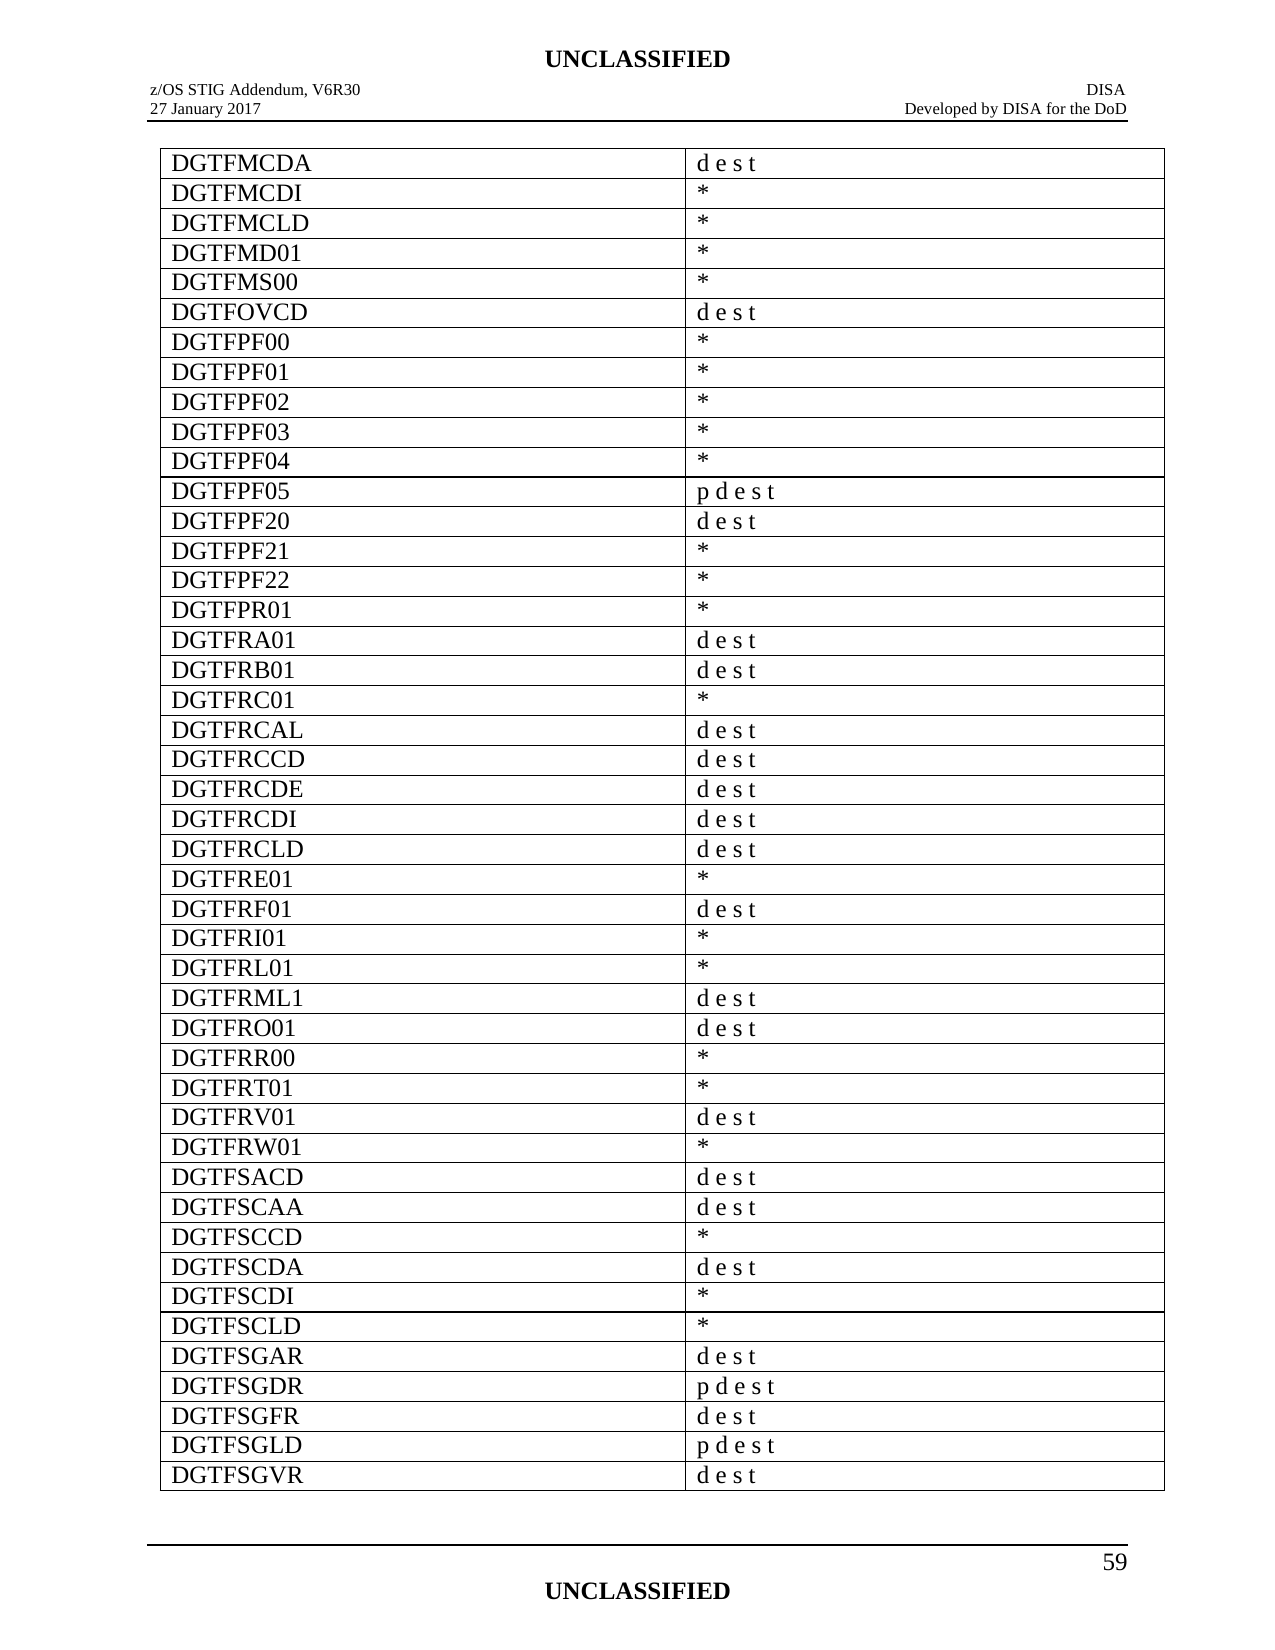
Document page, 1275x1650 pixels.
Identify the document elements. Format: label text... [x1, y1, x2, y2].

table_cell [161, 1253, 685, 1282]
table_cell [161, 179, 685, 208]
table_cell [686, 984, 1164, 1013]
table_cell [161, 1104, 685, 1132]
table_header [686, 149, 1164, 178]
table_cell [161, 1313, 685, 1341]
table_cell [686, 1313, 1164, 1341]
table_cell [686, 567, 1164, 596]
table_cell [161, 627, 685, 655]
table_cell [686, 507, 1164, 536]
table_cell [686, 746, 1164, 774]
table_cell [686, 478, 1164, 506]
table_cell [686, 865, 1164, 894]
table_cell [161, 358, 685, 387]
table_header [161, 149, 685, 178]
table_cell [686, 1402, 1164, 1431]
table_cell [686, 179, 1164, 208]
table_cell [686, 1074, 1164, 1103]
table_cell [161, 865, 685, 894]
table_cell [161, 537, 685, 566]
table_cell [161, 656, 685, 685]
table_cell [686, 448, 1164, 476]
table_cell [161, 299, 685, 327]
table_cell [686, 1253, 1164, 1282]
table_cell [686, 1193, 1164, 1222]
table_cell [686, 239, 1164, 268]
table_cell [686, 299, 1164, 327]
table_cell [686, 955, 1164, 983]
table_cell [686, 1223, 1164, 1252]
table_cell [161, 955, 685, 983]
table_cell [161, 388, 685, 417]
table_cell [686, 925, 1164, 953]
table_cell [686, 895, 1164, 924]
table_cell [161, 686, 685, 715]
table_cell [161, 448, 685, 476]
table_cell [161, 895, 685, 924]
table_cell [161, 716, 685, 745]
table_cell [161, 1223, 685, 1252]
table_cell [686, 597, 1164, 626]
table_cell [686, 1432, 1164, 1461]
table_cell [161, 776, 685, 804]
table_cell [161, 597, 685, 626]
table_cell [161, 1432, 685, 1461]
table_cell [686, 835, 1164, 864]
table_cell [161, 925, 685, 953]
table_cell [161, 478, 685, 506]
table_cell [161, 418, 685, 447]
text 59 [135, 1547, 1127, 1575]
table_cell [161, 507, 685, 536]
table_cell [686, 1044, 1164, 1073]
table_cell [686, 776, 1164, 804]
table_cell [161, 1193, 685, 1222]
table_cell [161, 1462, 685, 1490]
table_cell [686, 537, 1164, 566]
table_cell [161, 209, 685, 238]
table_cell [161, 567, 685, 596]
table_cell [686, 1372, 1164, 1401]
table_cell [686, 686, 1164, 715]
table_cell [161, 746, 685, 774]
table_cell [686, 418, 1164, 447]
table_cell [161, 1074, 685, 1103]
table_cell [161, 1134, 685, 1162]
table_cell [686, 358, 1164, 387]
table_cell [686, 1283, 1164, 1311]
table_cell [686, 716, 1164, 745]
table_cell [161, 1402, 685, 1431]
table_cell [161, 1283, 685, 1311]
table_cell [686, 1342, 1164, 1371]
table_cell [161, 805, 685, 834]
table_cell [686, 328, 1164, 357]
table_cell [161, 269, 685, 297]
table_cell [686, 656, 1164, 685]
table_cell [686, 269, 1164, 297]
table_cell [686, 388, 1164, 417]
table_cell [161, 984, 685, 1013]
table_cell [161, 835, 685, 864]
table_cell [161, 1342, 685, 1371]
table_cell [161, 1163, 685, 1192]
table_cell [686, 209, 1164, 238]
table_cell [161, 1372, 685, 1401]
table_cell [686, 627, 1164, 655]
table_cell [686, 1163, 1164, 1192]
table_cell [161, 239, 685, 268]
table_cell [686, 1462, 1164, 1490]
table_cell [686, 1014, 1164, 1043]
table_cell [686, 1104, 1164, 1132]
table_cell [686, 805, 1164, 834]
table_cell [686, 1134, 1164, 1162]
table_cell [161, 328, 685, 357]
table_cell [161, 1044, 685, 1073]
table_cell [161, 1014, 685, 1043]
